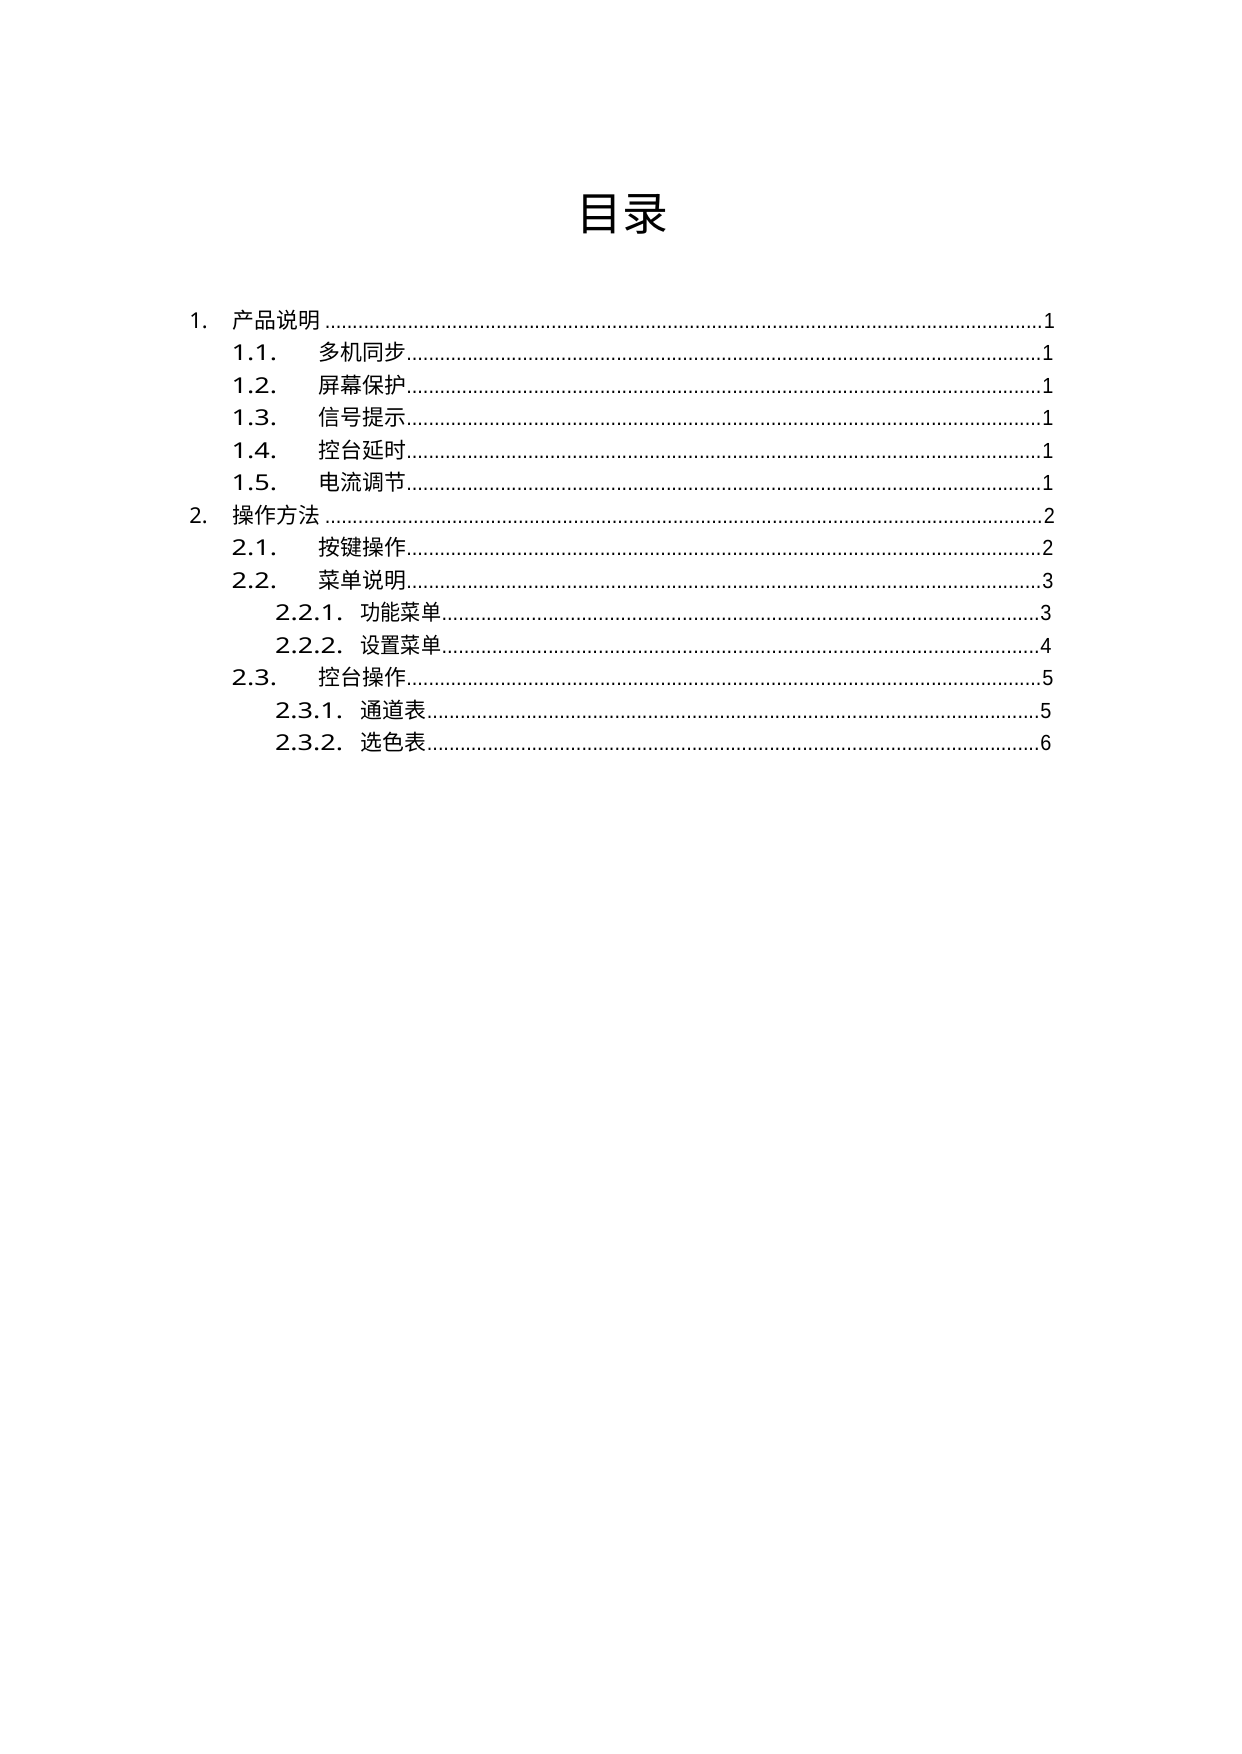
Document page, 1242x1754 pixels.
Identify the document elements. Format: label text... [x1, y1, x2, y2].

text 2.2. 菜单说明...................................................................................................................3 [231, 562, 1069, 595]
text 2.3. 控台操作...................................................................................................................5 [231, 660, 1069, 692]
text 2.1. 按键操作...................................................................................................................2 [231, 530, 1069, 562]
text 2.2.2. 设置菜单...........................................................................................................4 [275, 627, 1069, 660]
text 1.4. 控台延时...................................................................................................................1 [231, 432, 1069, 465]
text 1.2. 屏幕保护...................................................................................................................1 [231, 367, 1069, 400]
text 1.5. 电流调节...................................................................................................................1 [231, 465, 1069, 497]
text 1.1. 多机同步...................................................................................................................1 [231, 335, 1069, 367]
text 2.3.1. 通道表...............................................................................................................5 [275, 692, 1069, 725]
text 1.3. 信号提示...................................................................................................................1 [231, 400, 1069, 432]
text 目录 [568, 184, 675, 242]
text 2.3.2. 选色表...............................................................................................................6 [275, 725, 1069, 757]
text 1. 产品说明 ..................................................................................................................................1 [184, 303, 1060, 335]
text 2.2.1. 功能菜单...........................................................................................................3 [275, 595, 1069, 627]
text 2. 操作方法 ..................................................................................................................................2 [184, 497, 1060, 530]
